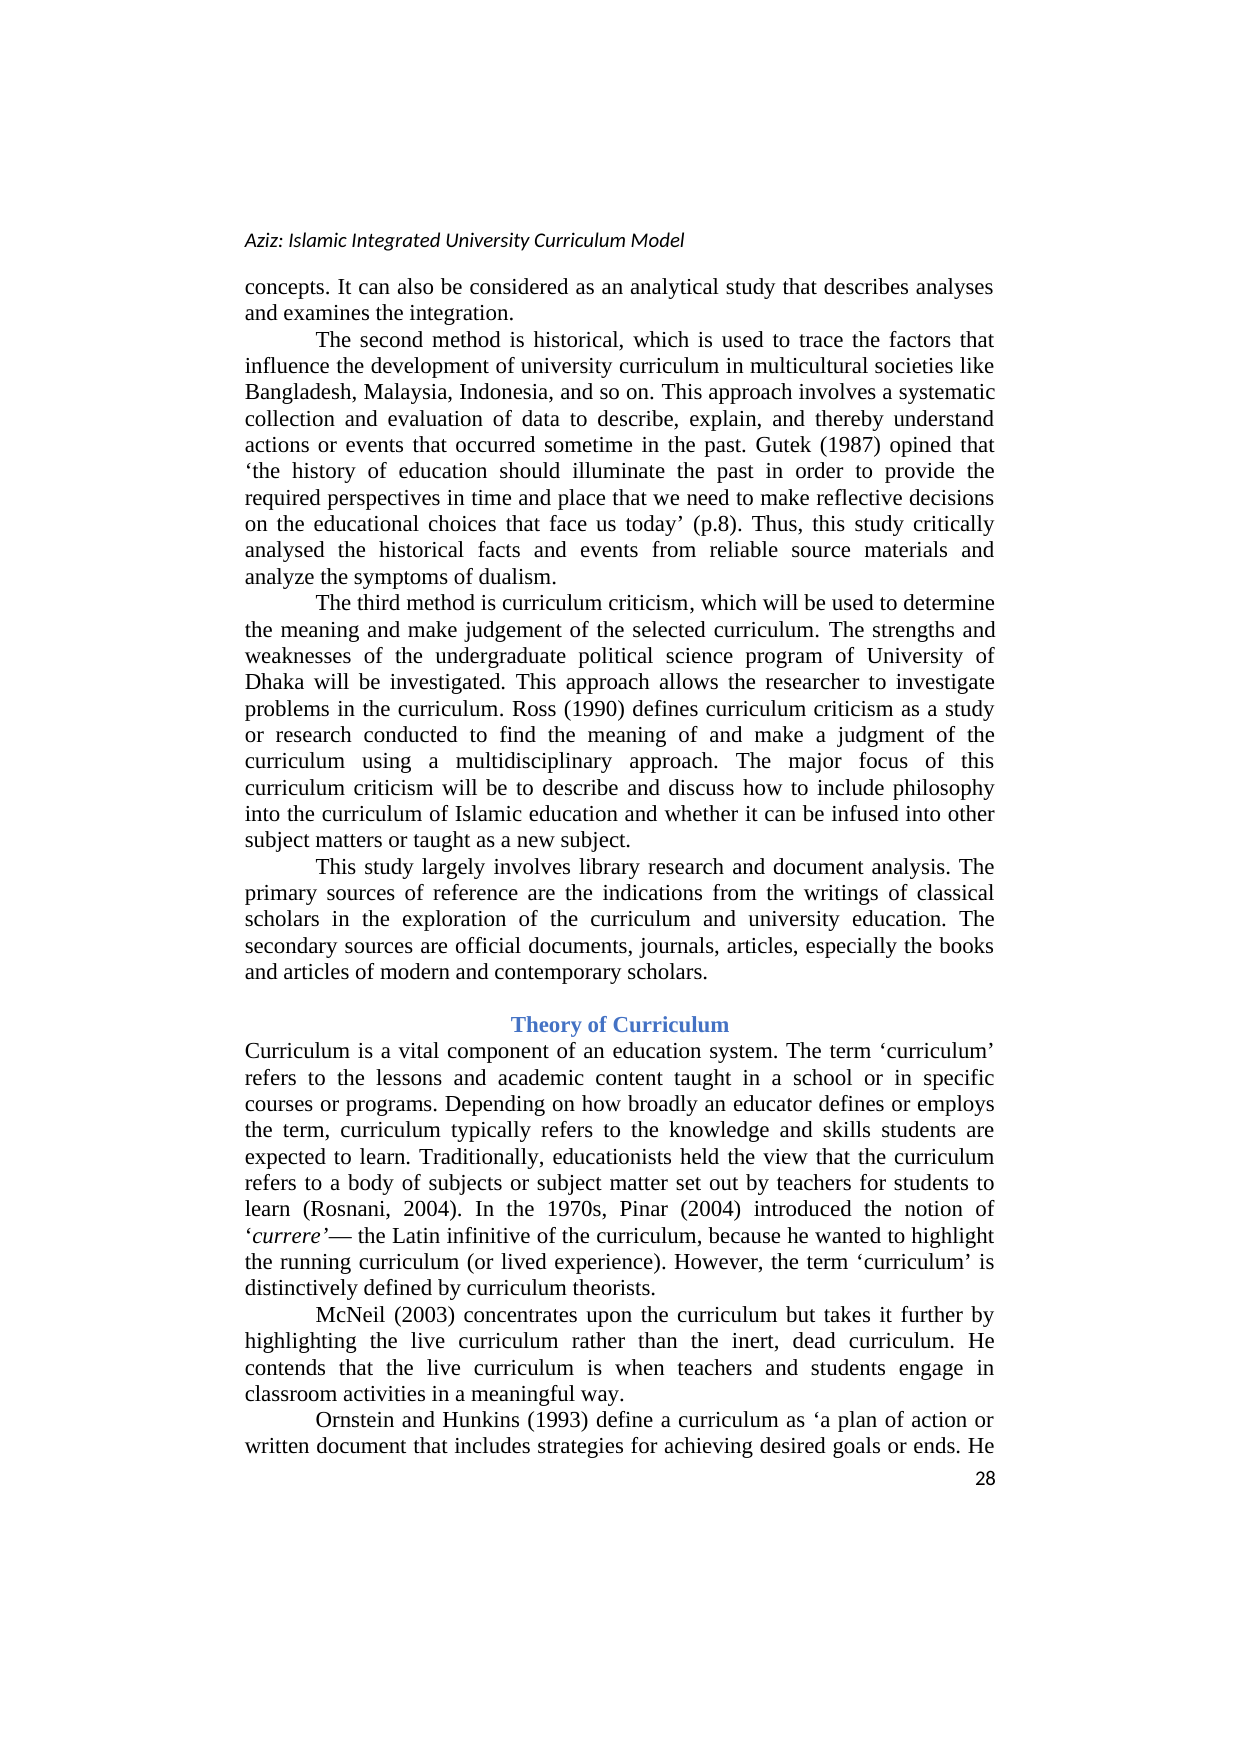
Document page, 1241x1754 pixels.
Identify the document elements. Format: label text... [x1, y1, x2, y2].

text McNeil (2003) concentrates upon the curriculum but takes it further by highlighting the live curriculum rather than the inert, dead curriculum. He contends that the live curriculum is when teachers and students engage in classroom activities in a meaningful way. [244, 1301, 996, 1406]
text This study largely involves library research and document analysis. The primary sources of reference are the indications from the writings of classical scholars in the exploration of the curriculum and university education. The secondary sources are official documents, journals, articles, especially the books and articles of modern and contemporary scholars. [244, 853, 996, 984]
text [244, 273, 996, 326]
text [244, 1406, 996, 1459]
text The second method is historical, which is used to trace the factors that influence the development of university curriculum in multicultural societies like Bangladesh, Malaysia, Indonesia, and so on. This approach involves a systematic collection and evaluation of data to describe, explain, and thereby understand actions or events that occurred sometime in the past. Gutek (1987) opined that ‘the history of education should illuminate the past in order to provide the required perspectives in time and place that we need to make reflective decisions on the educational choices that face us today’ (p.8). Thus, this study critically analysed the historical facts and events from reliable source materials and analyze the symptoms of dualism. [244, 326, 996, 589]
text Theory of Curriculum [244, 1011, 996, 1037]
text The third method is curriculum criticism, which will be used to determine the meaning and make judgement of the selected curriculum. The strengths and weaknesses of the undergraduate political science program of University of Dhaka will be investigated. This approach allows the researcher to investigate problems in the curriculum. Ross (1990) defines curriculum criticism as a study or research conducted to find the meaning of and make a judgment of the curriculum using a multidisciplinary approach. The major focus of this curriculum criticism will be to describe and discuss how to include philosophy into the curriculum of Islamic education and whether it can be infused into other subject matters or taught as a new subject. [244, 589, 996, 853]
text Curriculum is a vital component of an education system. The term ‘curriculum’ refers to the lessons and academic content taught in a school or in specific courses or programs. Depending on how broadly an educator defines or employs the term, curriculum typically refers to the knowledge and skills students are expected to learn. Traditionally, educationists held the view that the curriculum refers to a body of subjects or subject matter set out by teachers for students to learn (Rosnani, 2004). In the 1970s, Pinar (2004) introduced the notion of ‘currere’— the Latin infinitive of the curriculum, because he wanted to highlight the running curriculum (or lived experience). However, the term ‘curriculum’ is distinctively defined by curriculum theorists. [244, 1037, 996, 1301]
